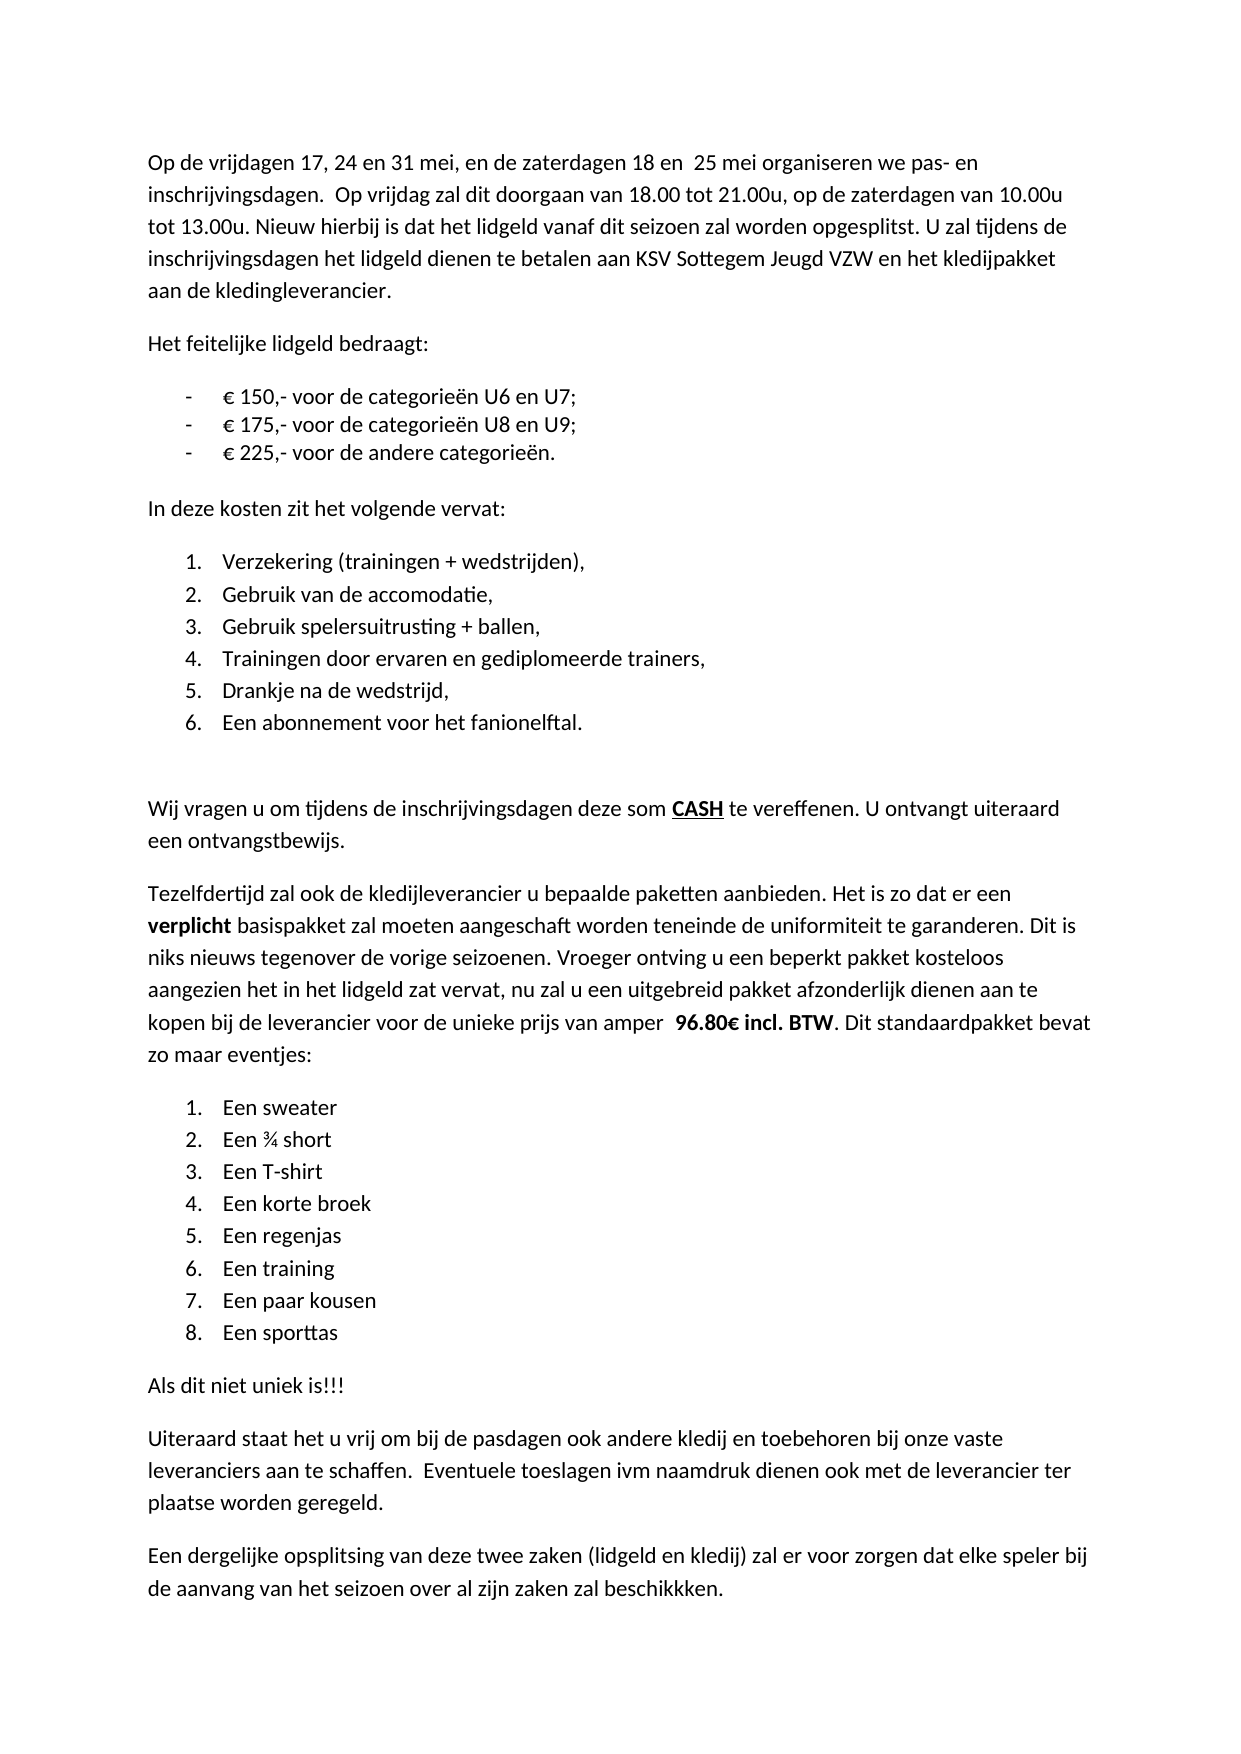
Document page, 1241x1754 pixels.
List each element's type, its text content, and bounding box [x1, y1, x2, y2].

list Een training [185, 1254, 1093, 1282]
list Een sporttas [185, 1318, 1093, 1346]
list Drankje na de wedstrijd, [185, 676, 1093, 704]
text Uiteraard staat het u vrij om bij de pasdagen ook andere kledij en toebehoren bij onze vaste leveranciers aan te schaffen. Eventuele toeslagen ivm naamdruk dienen ook met de leverancier ter plaatse worden geregeld. [148, 1424, 1093, 1517]
text Het feitelijke lidgeld bedraagt: [148, 329, 1093, 357]
list Trainingen door ervaren en gediplomeerde trainers, [185, 644, 1093, 672]
list Een paar kousen [185, 1286, 1093, 1314]
list Gebruik spelersuitrusting + ballen, [185, 612, 1093, 640]
text Wij vragen u om tijdens de inschrijvingsdagen deze som CASH te vereffenen. U ontvangt uiteraard een ontvangstbewijs. [148, 794, 1093, 854]
list Een abonnement voor het fanionelftal. [185, 708, 1093, 736]
list € 150,- voor de categorieën U6 en U7; [185, 382, 1093, 410]
list Een T-shirt [185, 1157, 1093, 1185]
list Een regenjas [185, 1222, 1093, 1249]
list Verzekering (trainingen + wedstrijden), [185, 547, 1093, 576]
text Een dergelijke opsplitsing van deze twee zaken (lidgeld en kledij) zal er voor zorgen dat elke speler bij de aanvang van het seizoen over al zijn zaken zal beschikkken. [148, 1542, 1093, 1602]
text Op de vrijdagen 17, 24 en 31 mei, en de zaterdagen 18 en 25 mei organiseren we pas- en inschrijvingsdagen. Op vrijdag zal dit doorgaan van 18.00 tot 21.00u, op de zaterdagen van 10.00u tot 13.00u. Nieuw hierbij is dat het lidgeld vanaf dit seizoen zal worden opgesplitst. U zal tijdens de inschrijvingsdagen het lidgeld dienen te betalen aan KSV Sottegem Jeugd VZW en het kledijpakket aan de kledingleverancier. [148, 148, 1093, 304]
text In deze kosten zit het volgende vervat: [148, 494, 1093, 522]
text Als dit niet uniek is!!! [148, 1371, 1093, 1399]
list € 175,- voor de categorieën U8 en U9; [185, 410, 1093, 438]
text Tezelfdertijd zal ook de kledijleverancier u bepaalde paketten aanbieden. Het is zo dat er een verplicht basispakket zal moeten aangeschaft worden teneinde de uniformiteit te garanderen. Dit is niks nieuws tegenover de vorige seizoenen. Vroeger ontving u een beperkt pakket kosteloos aangezien het in het lidgeld zat vervat, nu zal u een uitgebreid pakket afzonderlijk dienen aan te kopen bij de leverancier voor de unieke prijs van amper 96.80€ incl. BTW. Dit standaardpakket bevat zo maar eventjes: [148, 879, 1093, 1068]
list Gebruik van de accomodatie, [185, 580, 1093, 608]
list Een korte broek [185, 1189, 1093, 1217]
list € 225,- voor de andere categorieën. [185, 438, 1093, 466]
list Een sweater [185, 1093, 1093, 1121]
list Een ¾ short [185, 1125, 1093, 1153]
